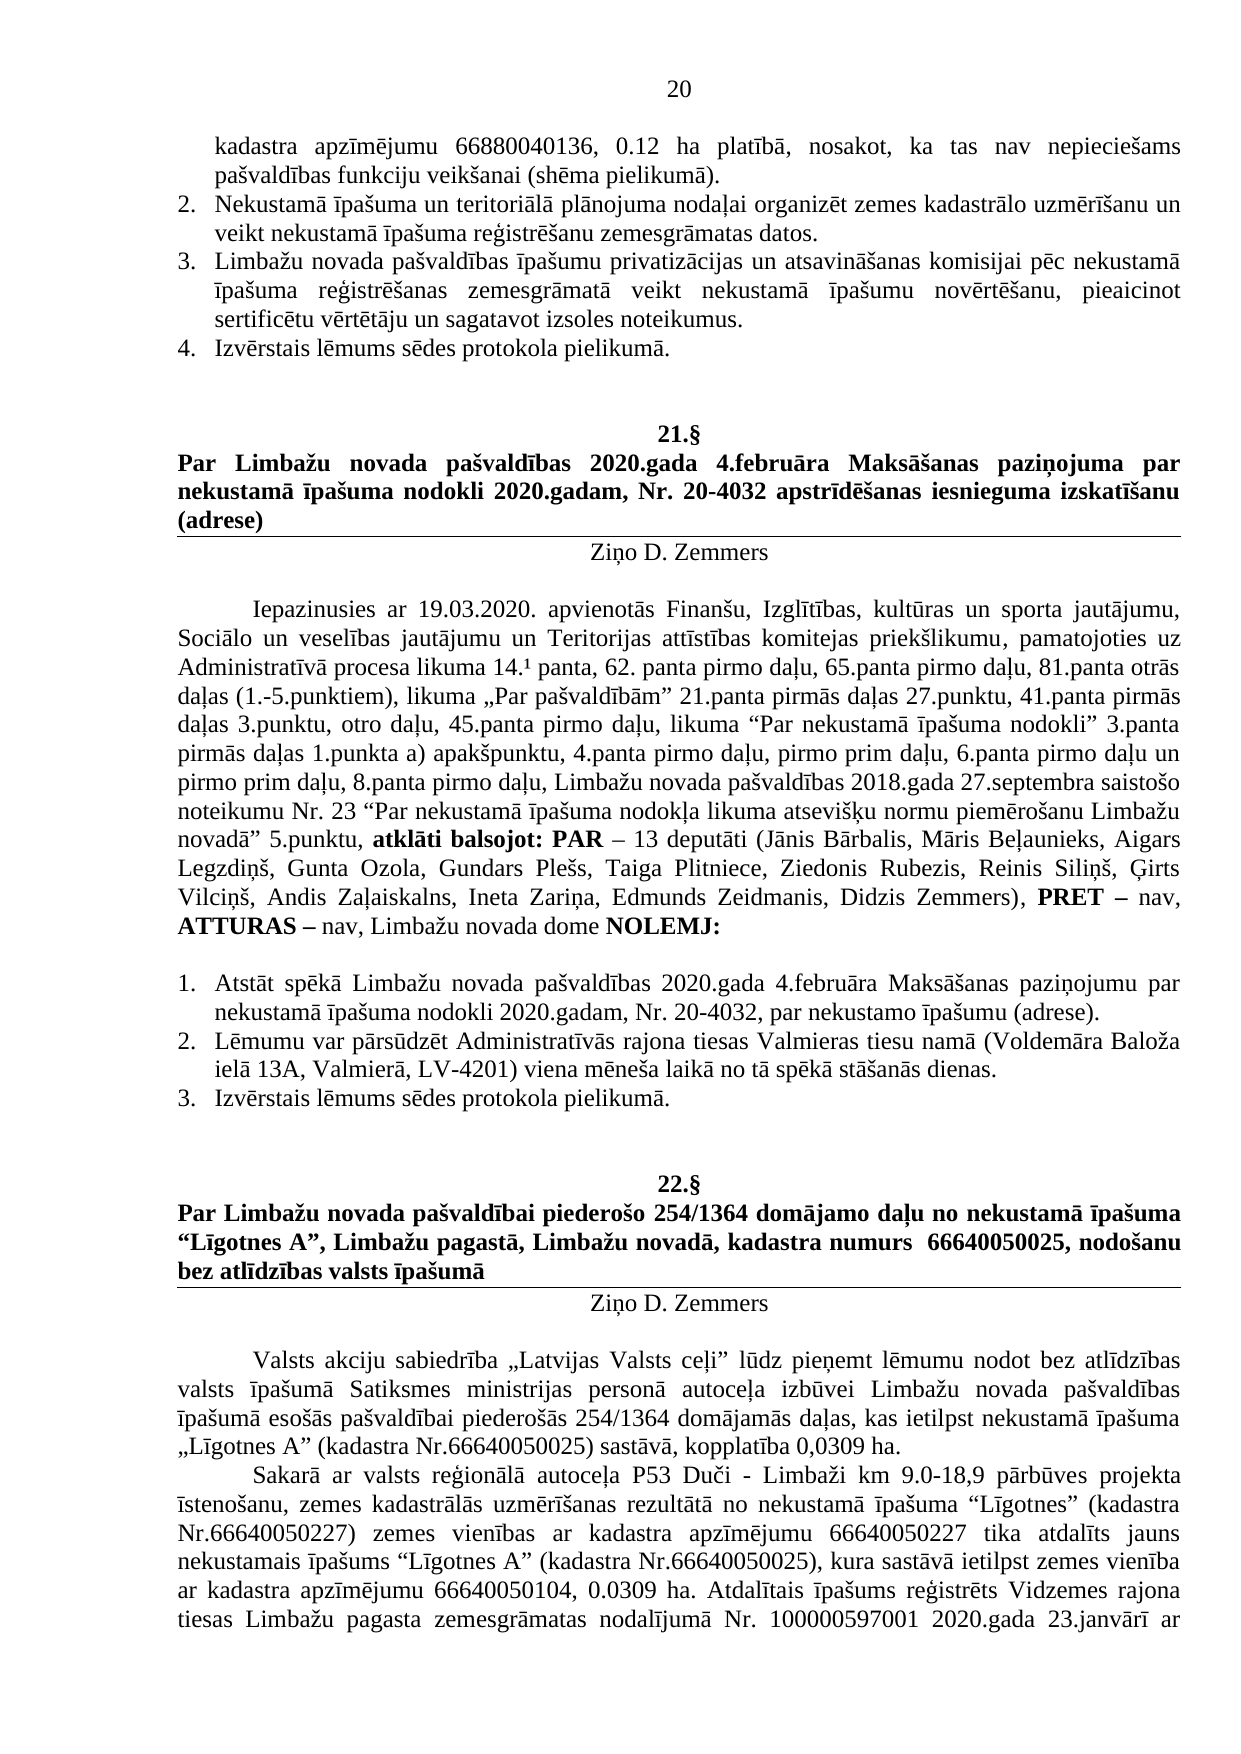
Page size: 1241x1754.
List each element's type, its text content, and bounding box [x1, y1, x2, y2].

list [177, 131, 1181, 189]
list Izvērstais lēmums sēdes protokola pielikumā. [177, 1083, 1181, 1112]
text Ziņo D. Zemmers [177, 1288, 1181, 1316]
text Par Limbažu novada pašvaldības 2020.gada 4.februāra Maksāšanas paziņojuma par nekustamā īpašuma nodokli 2020.gadam, Nr. 20-4032 apstrīdēšanas iesnieguma izskatīšanu (adrese) [177, 448, 1181, 536]
text Par Limbažu novada pašvaldībai piederošo 254/1364 domājamo daļu no nekustamā īpašuma “Līgotnes A”, Limbažu pagastā, Limbažu novadā, kadastra numurs 66640050025, nodošanu bez atlīdzības valsts īpašumā [177, 1198, 1181, 1287]
text Ziņo D. Zemmers [177, 537, 1181, 566]
text Iepazinusies ar 19.03.2020. apvienotās Finanšu, Izglītības, kultūras un sporta jautājumu, Sociālo un veselības jautājumu un Teritorijas attīstības komitejas priekšlikumu, pamatojoties uz Administratīvā procesa likuma 14.¹ panta, 62. panta pirmo daļu, 65.panta pirmo daļu, 81.panta otrās daļas (1.-5.punktiem), likuma „Par pašvaldībām” 21.panta pirmās daļas 27.punktu, 41.panta pirmās daļas 3.punktu, otro daļu, 45.panta pirmo daļu, likuma “Par nekustamā īpašuma nodokli” 3.panta pirmās daļas 1.punkta a) apakšpunktu, 4.panta pirmo daļu, pirmo prim daļu, 6.panta pirmo daļu un pirmo prim daļu, 8.panta pirmo daļu, Limbažu novada pašvaldības 2018.gada 27.septembra saistošo noteikumu Nr. 23 “Par nekustamā īpašuma nodokļa likuma atsevišķu normu piemērošanu Limbažu novadā” 5.punktu, atklāti balsojot: PAR – 13 deputāti (Jānis Bārbalis, Māris Beļaunieks, Aigars Legzdiņš, Gunta Ozola, Gundars Plešs, Taiga Plitniece, Ziedonis Rubezis, Reinis Siliņš, Ģirts Vilciņš, Andis Zaļaiskalns, Ineta Zariņa, Edmunds Zeidmanis, Didzis Zemmers), PRET – nav, ATTURAS – nav, Limbažu novada dome NOLEMJ: [177, 594, 1181, 939]
text Valsts akciju sabiedrība „Latvijas Valsts ceļi” lūdz pieņemt lēmumu nodot bez atlīdzības valsts īpašumā Satiksmes ministrijas personā autoceļa izbūvei Limbažu novada pašvaldības īpašumā esošās pašvaldībai piederošās 254/1364 domājamās daļas, kas ietilpst nekustamā īpašuma „Līgotnes A” (kadastra Nr.66640050025) sastāvā, kopplatība 0,0309 ha. [177, 1345, 1181, 1460]
list Limbažu novada pašvaldības īpašumu privatizācijas un atsavināšanas komisijai pēc nekustamā īpašuma reģistrēšanas zemesgrāmatā veikt nekustamā īpašumu novērtēšanu, pieaicinot sertificētu vērtētāju un sagatavot izsoles noteikumus. [177, 246, 1181, 333]
list Nekustamā īpašuma un teritoriālā plānojuma nodaļai organizēt zemes kadastrālo uzmērīšanu un veikt nekustamā īpašuma reģistrēšanu zemesgrāmatas datos. [177, 189, 1181, 246]
list Izvērstais lēmums sēdes protokola pielikumā. [177, 333, 1181, 361]
list Lēmumu var pārsūdzēt Administratīvās rajona tiesas Valmieras tiesu namā (Voldemāra Baloža ielā 13A, Valmierā, LV-4201) viena mēneša laikā no tā spēkā stāšanās dienas. [177, 1026, 1181, 1083]
list Atstāt spēkā Limbažu novada pašvaldības 2020.gada 4.februāra Maksāšanas paziņojumu par nekustamā īpašuma nodokli 2020.gadam, Nr. 20-4032, par nekustamo īpašumu (adrese). [177, 968, 1181, 1026]
text 22.§ [177, 1169, 1181, 1198]
text 21.§ [177, 419, 1181, 448]
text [177, 1460, 1181, 1633]
